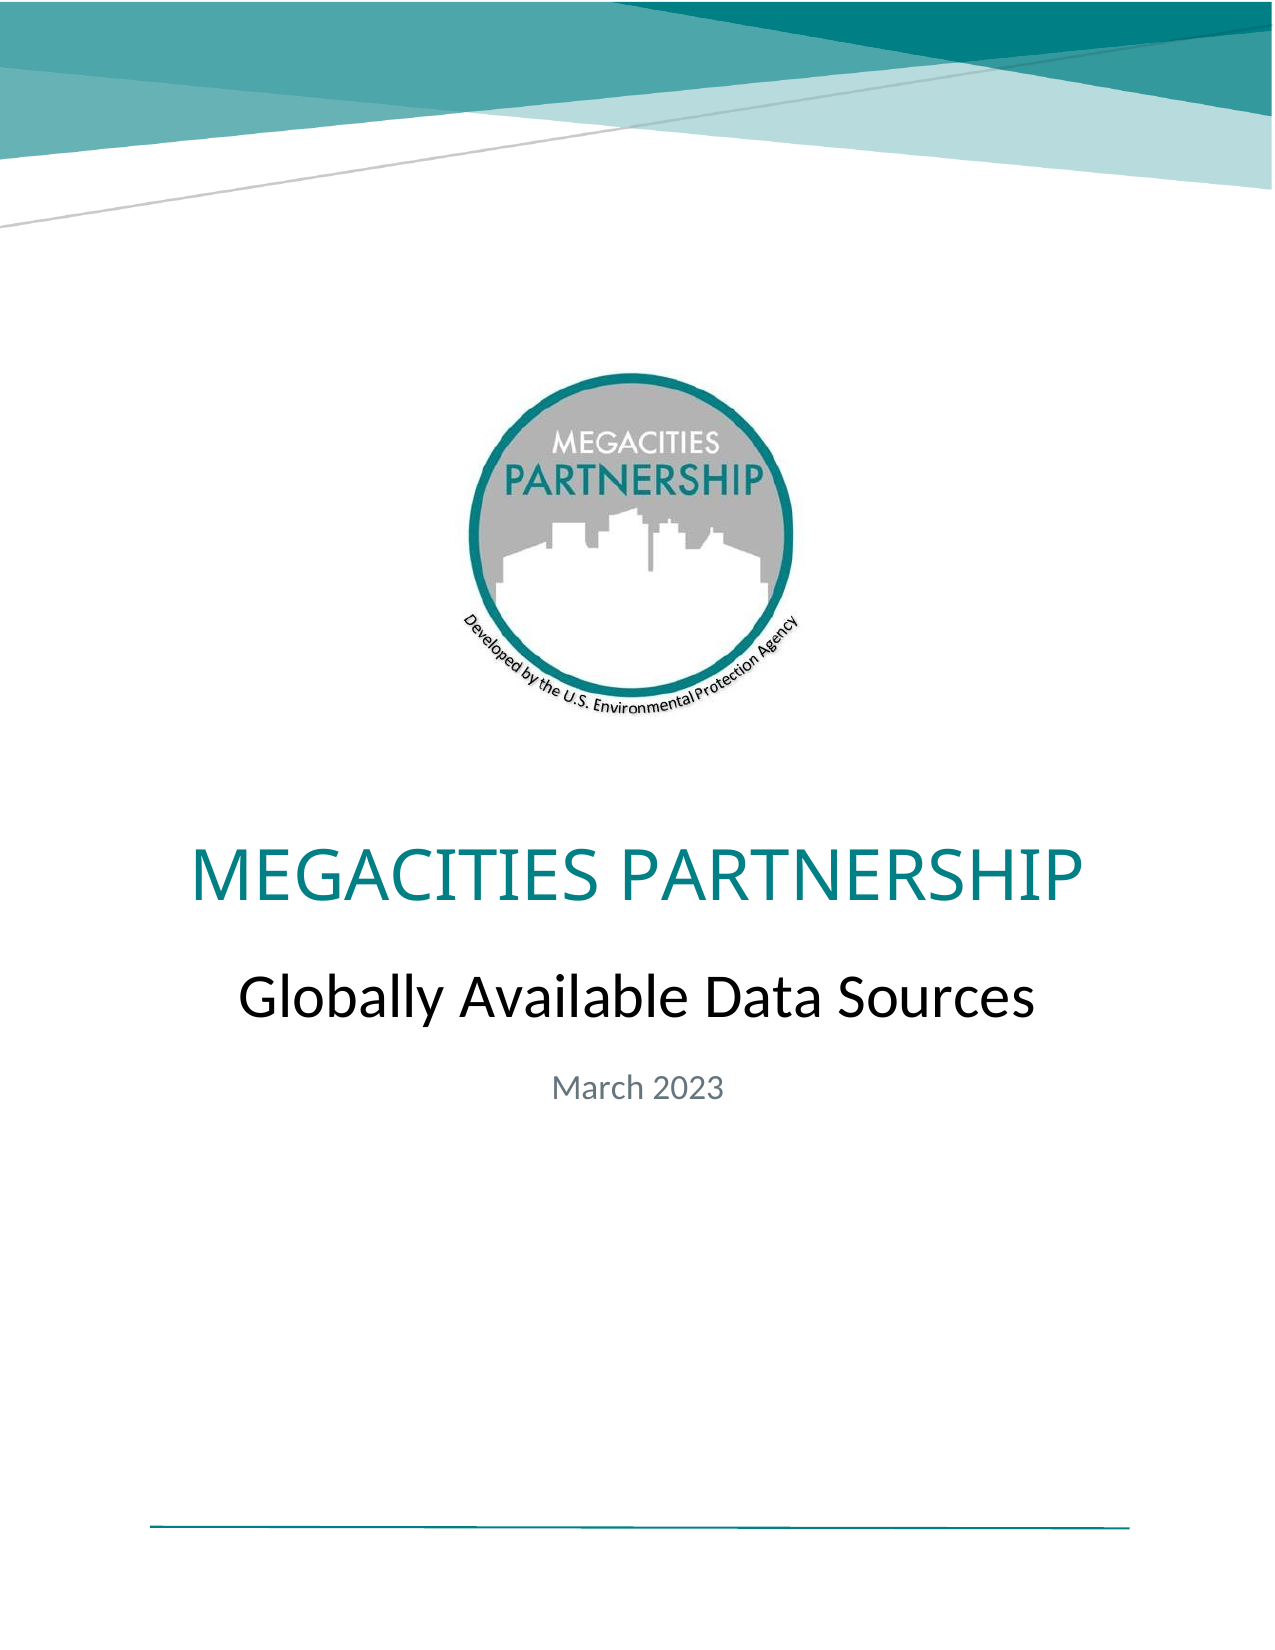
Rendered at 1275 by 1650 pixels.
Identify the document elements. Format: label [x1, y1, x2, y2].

picture [424, 352, 851, 732]
picture [0, 1, 1274, 247]
